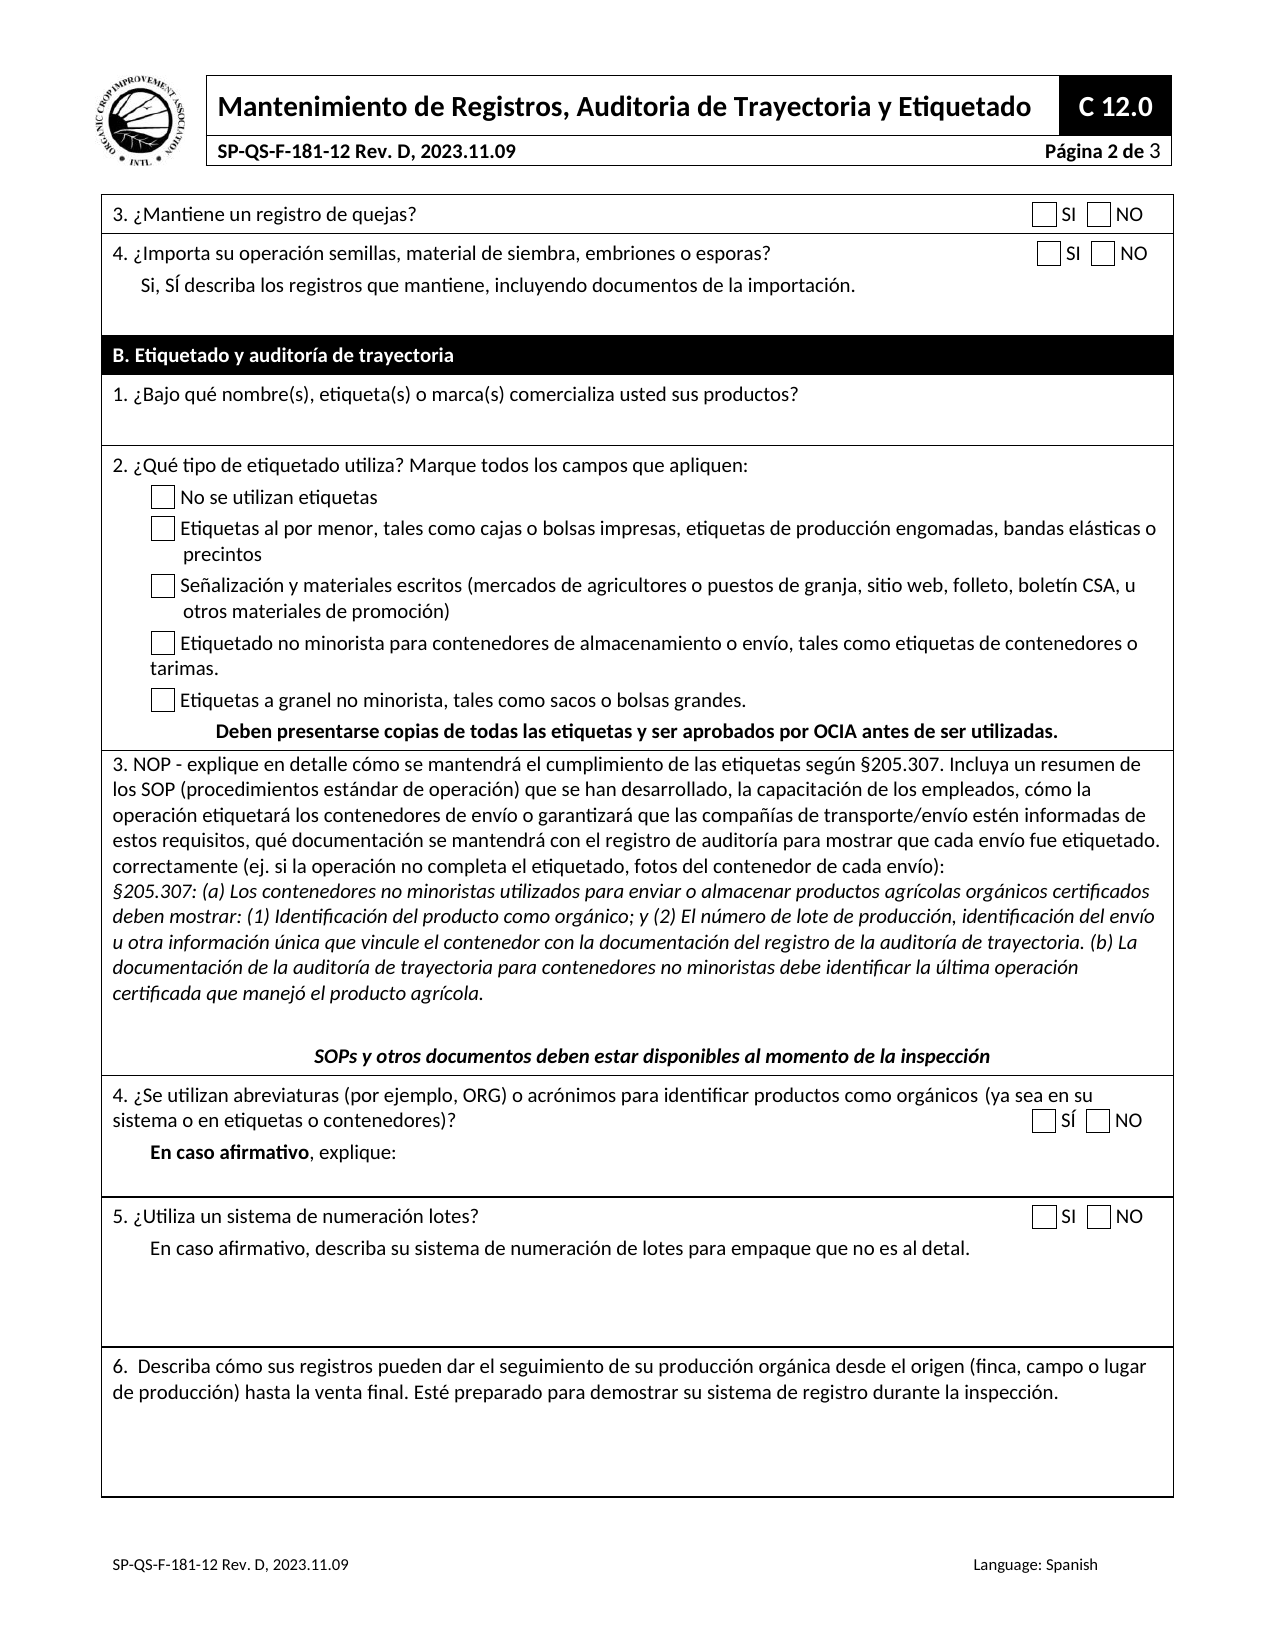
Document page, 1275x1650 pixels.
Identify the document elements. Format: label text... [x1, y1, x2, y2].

table_cell 1. ¿Bajo qué nombre(s), etiqueta(s) o marca(s) comercializa usted sus productos? [102, 375, 1173, 445]
table_cell B. Etiquetado y auditoría de trayectoria [102, 336, 1173, 374]
table_cell 3. NOP - explique en detalle cómo se mantendrá el cumplimiento de las etiquetas según §205.307. Incluya un resumen de los SOP (procedimientos estándar de operación) que se han desarrollado, la capacitación de los empleados, cómo la operación etiquetará los contenedores de envío o garantizará que las compañías de transporte/envío estén informadas de estos requisitos, qué documentación se mantendrá con el registro de auditoría para mostrar que cada envío fue etiquetado. correctamente (ej. si la operación no completa el etiquetado, fotos del contenedor de cada envío): §205.307: (a) Los contenedores no minoristas utilizados para enviar o almacenar productos agrícolas orgánicos certificados deben mostrar: (1) Identificación del producto como orgánico; y (2) El número de lote de producción, identificación del envío u otra información única que vincule el contenedor con la documentación del registro de la auditoría de trayectoria. (b) La documentación de la auditoría de trayectoria para contenedores no minoristas debe identificar la última operación certificada que manejó el producto agrícola. SOPs y otros documentos deben estar disponibles al momento de la inspección [102, 751, 1173, 1075]
picture [95, 75, 185, 166]
table_cell 6. Describa cómo sus registros pueden dar el seguimiento de su producción orgánica desde el origen (finca, campo o lugar de producción) hasta la venta final. Esté preparado para demostrar su sistema de registro durante la inspección. [102, 1348, 1173, 1496]
table_cell 4. ¿Se utilizan abreviaturas (por ejemplo, ORG) o acrónimos para identificar productos como orgánicos (ya sea en su sistema o en etiquetas o contenedores)? SÍ NO En caso afirmativo, explique: [102, 1076, 1173, 1196]
table_cell 2. ¿Qué tipo de etiquetado utiliza? Marque todos los campos que apliquen: No se utilizan etiquetas Etiquetas al por menor, tales como cajas o bolsas impresas, etiquetas de producción engomadas, bandas elásticas o precintos Señalización y materiales escritos (mercados de agricultores o puestos de granja, sitio web, folleto, boletín CSA, u otros materiales de promoción) Etiquetado no minorista para contenedores de almacenamiento o envío, tales como etiquetas de contenedores o tarimas. Etiquetas a granel no minorista, tales como sacos o bolsas grandes. Deben presentarse copias de todas las etiquetas y ser aprobados por OCIA antes de ser utilizadas. [102, 446, 1173, 750]
table_cell 5. ¿Utiliza un sistema de numeración lotes? SI NO En caso afirmativo, describa su sistema de numeración de lotes para empaque que no es al detal. [102, 1198, 1173, 1346]
table_cell 4. ¿Importa su operación semillas, material de siembra, embriones o esporas? SI NO Si, SÍ describa los registros que mantiene, incluyendo documentos de la importación. [102, 234, 1173, 335]
table_cell 3. ¿Mantiene un registro de quejas? SI NO [102, 195, 1173, 233]
